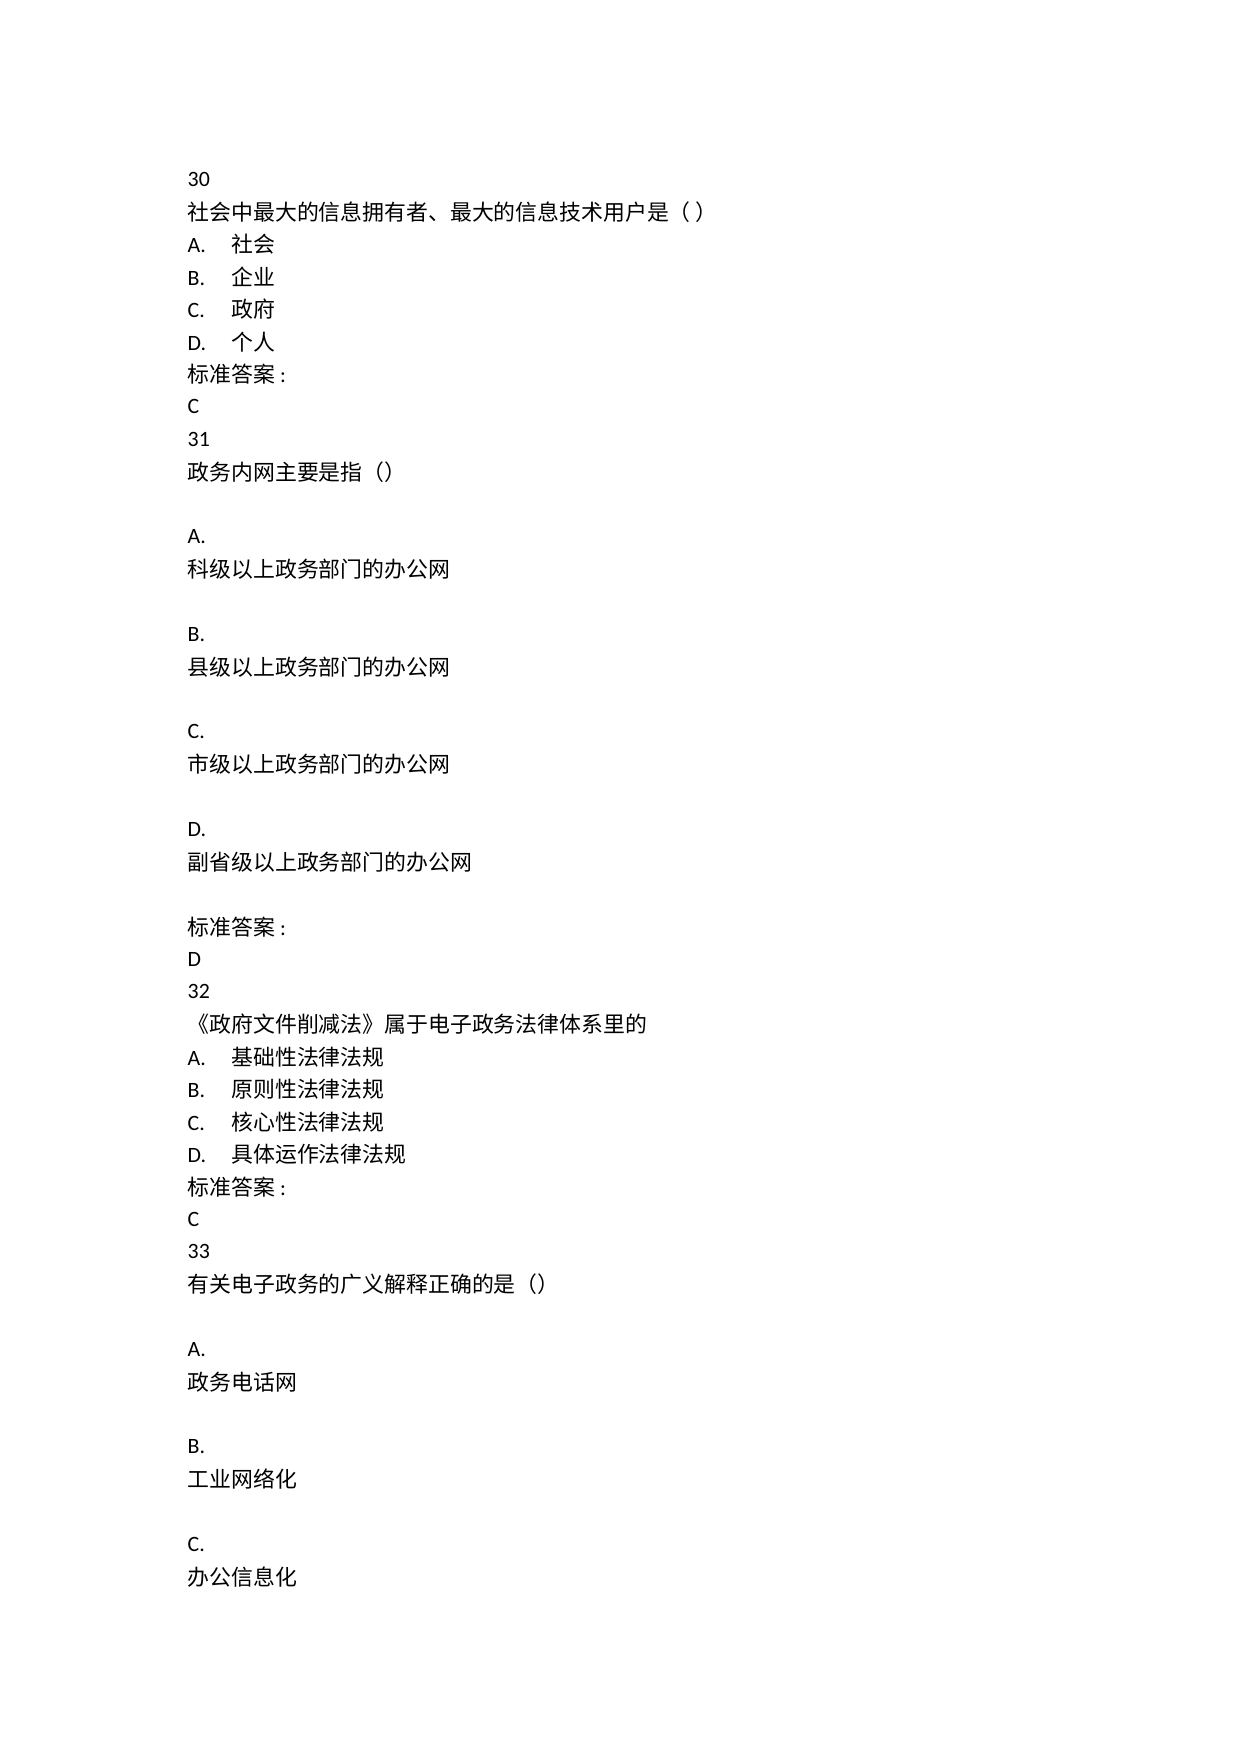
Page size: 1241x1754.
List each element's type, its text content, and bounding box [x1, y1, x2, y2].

text 县级以上政务部门的办公网 [187, 649, 1053, 682]
text D. 具体运作法律法规 [187, 1137, 1053, 1169]
text 社会中最大的信息拥有者、最大的信息技术用户是（ ） [187, 194, 1053, 227]
text D. 个人 [187, 324, 1053, 357]
text 33 [187, 1234, 1053, 1267]
text 工业网络化 [187, 1462, 1053, 1494]
text D. [187, 812, 1053, 844]
text 标准答案 : [187, 357, 1053, 389]
text 政务内网主要是指（） [187, 454, 1053, 487]
text D [187, 942, 1053, 974]
text A. 社会 [187, 227, 1053, 259]
text 办公信息化 [187, 1559, 1053, 1592]
text B. 原则性法律法规 [187, 1072, 1053, 1104]
text 标准答案 : [187, 1169, 1053, 1202]
text 科级以上政务部门的办公网 [187, 552, 1053, 584]
text C [187, 1202, 1053, 1234]
text 31 [187, 422, 1053, 454]
text A. 基础性法律法规 [187, 1039, 1053, 1072]
text B. 企业 [187, 259, 1053, 292]
text C. 政府 [187, 292, 1053, 324]
text 30 [187, 162, 1053, 194]
text 《政府文件削减法》属于电子政务法律体系里的 [187, 1007, 1053, 1039]
text C. [187, 1527, 1053, 1559]
text 标准答案 : [187, 909, 1053, 942]
text B. [187, 1429, 1053, 1462]
text B. [187, 617, 1053, 649]
text A. [187, 1332, 1053, 1364]
text C. 核心性法律法规 [187, 1104, 1053, 1137]
text 市级以上政务部门的办公网 [187, 747, 1053, 779]
text A. [187, 519, 1053, 552]
text C. [187, 714, 1053, 747]
text 副省级以上政务部门的办公网 [187, 844, 1053, 877]
text 有关电子政务的广义解释正确的是（） [187, 1267, 1053, 1299]
text C [187, 389, 1053, 422]
text 政务电话网 [187, 1364, 1053, 1397]
text 32 [187, 974, 1053, 1007]
